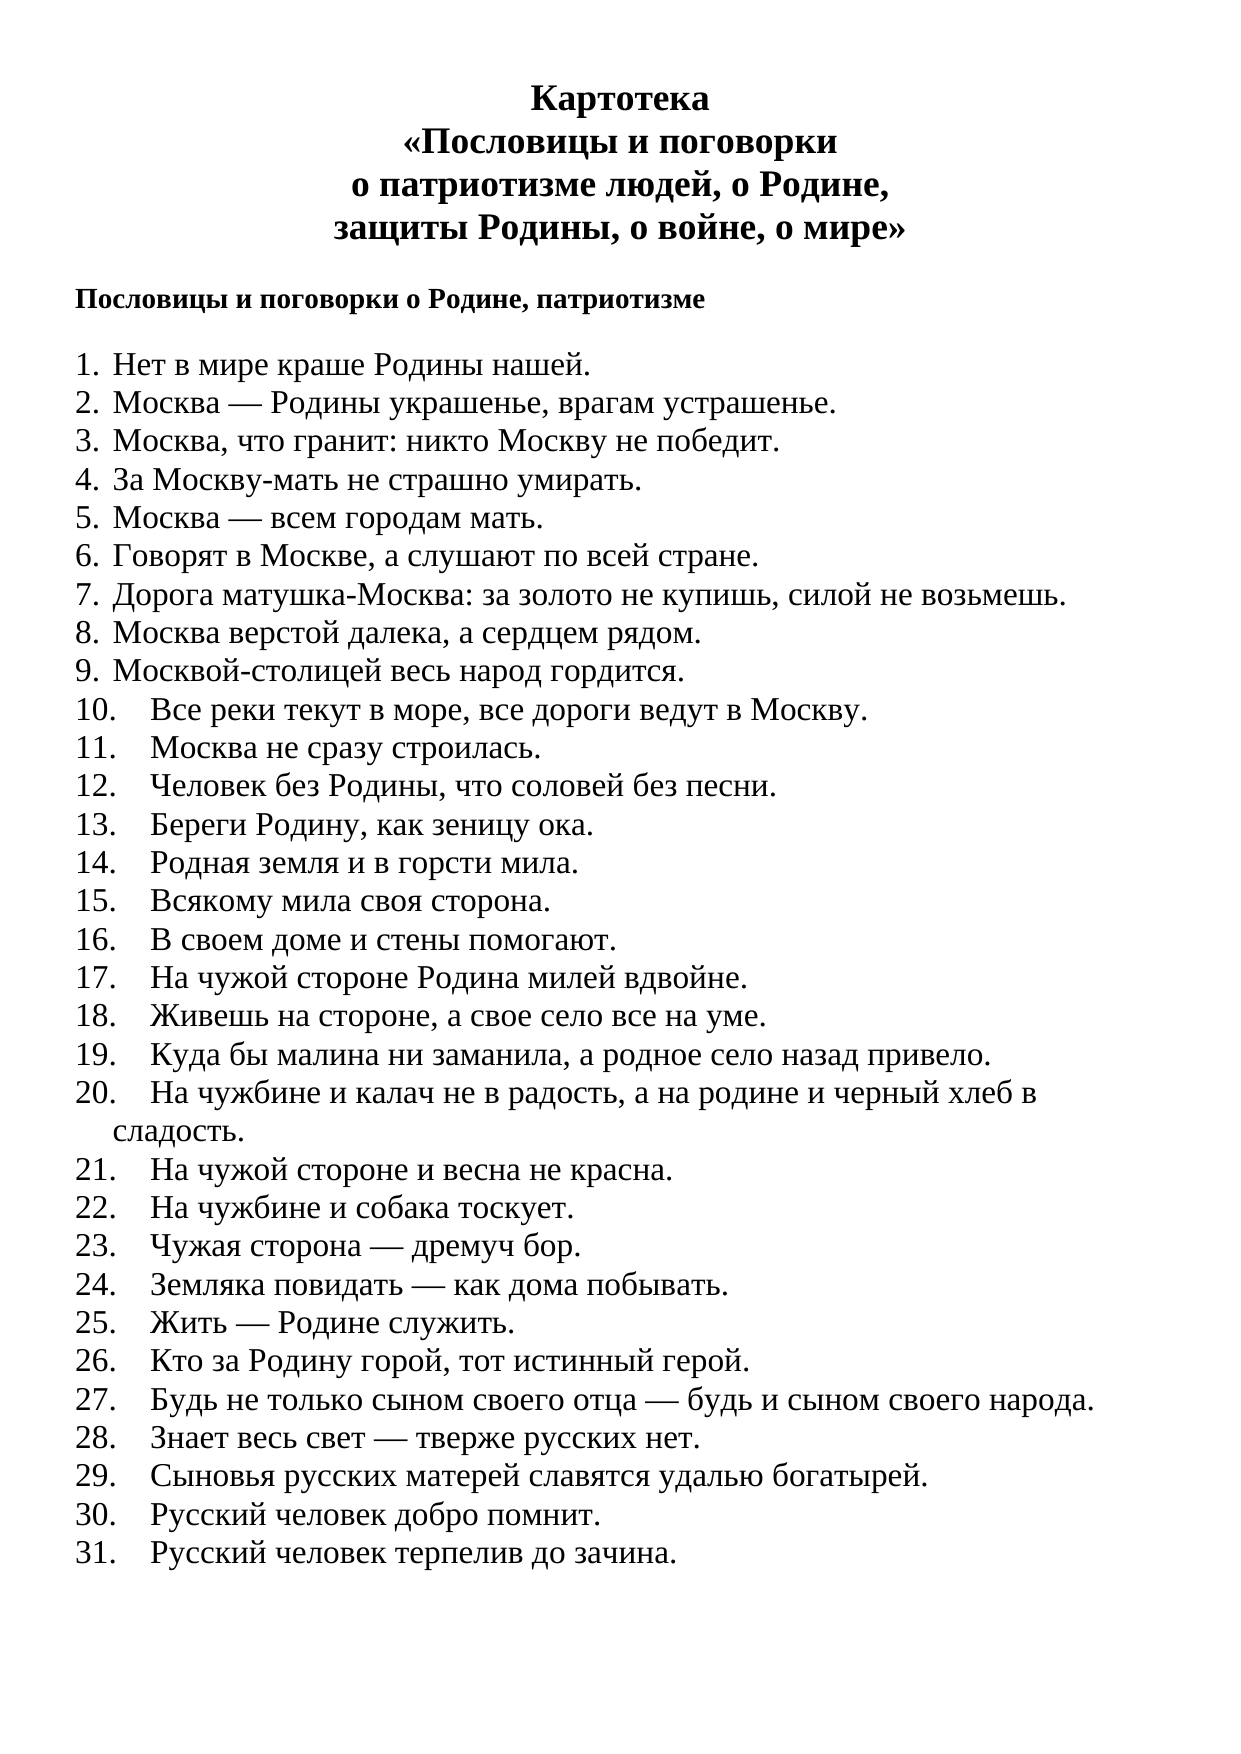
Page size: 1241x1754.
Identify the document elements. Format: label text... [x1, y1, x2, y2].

list Москвой-столицей весь народ гордится. [75, 650, 1165, 689]
list Москва не сразу строилась. [75, 727, 1165, 765]
list Будь не только сыном своего отца — будь и сыном своего народа. [75, 1379, 1165, 1417]
list Береги Родину, как зеницу ока. [75, 804, 1165, 842]
list Сыновья русских матерей славятся удалью богатырей. [75, 1455, 1165, 1494]
text Пословицы и поговорки о Родине, патриотизме [75, 281, 1165, 314]
list Живешь на стороне, а свое село все на уме. [75, 995, 1165, 1034]
list За Москву-мать не страшно умирать. [75, 459, 1165, 497]
list На чужбине и калач не в радость, а на родине и черный хлеб в сладость. [75, 1072, 1165, 1149]
text о патриотизме людей, о Родине, [75, 161, 1165, 204]
text «Пословицы и поговорки [75, 118, 1165, 161]
list Земляка повидать — как дома побывать. [75, 1264, 1165, 1302]
list Чужая сторона — дремуч бор. [75, 1225, 1165, 1264]
list Русский человек терпелив до зачина. [75, 1532, 1165, 1570]
list Жить — Родине служить. [75, 1302, 1165, 1340]
list Говорят в Москве, а слушают по всей стране. [75, 535, 1165, 574]
text Картотека [75, 75, 1165, 118]
list Родная земля и в горсти мила. [75, 842, 1165, 880]
list Человек без Родины, что соловей без песни. [75, 765, 1165, 804]
list Все реки текут в море, все дороги ведут в Москву. [75, 689, 1165, 727]
text защиты Родины, о войне, о мире» [75, 204, 1165, 247]
list На чужбине и собака тоскует. [75, 1187, 1165, 1225]
list Всякому мила своя сторона. [75, 880, 1165, 919]
list Русский человек добро помнит. [75, 1494, 1165, 1532]
list Москва — Родины украшенье, врагам устрашенье. [75, 382, 1165, 420]
list Москва верстой далека, а сердцем рядом. [75, 612, 1165, 650]
list Кто за Родину горой, тот истинный герой. [75, 1340, 1165, 1379]
list Знает весь свет — тверже русских нет. [75, 1417, 1165, 1455]
list На чужой стороне и весна не красна. [75, 1149, 1165, 1187]
list Нет в мире краше Родины нашей. [75, 344, 1165, 382]
list В своем доме и стены помогают. [75, 919, 1165, 957]
list Москва, что гранит: никто Москву не победит. [75, 420, 1165, 459]
list Куда бы малина ни заманила, а родное село назад привело. [75, 1034, 1165, 1072]
list Москва — всем городам мать. [75, 497, 1165, 535]
list На чужой стороне Родина милей вдвойне. [75, 957, 1165, 995]
list Дорога матушка-Москва: за золото не купишь, силой не возьмешь. [75, 574, 1165, 612]
